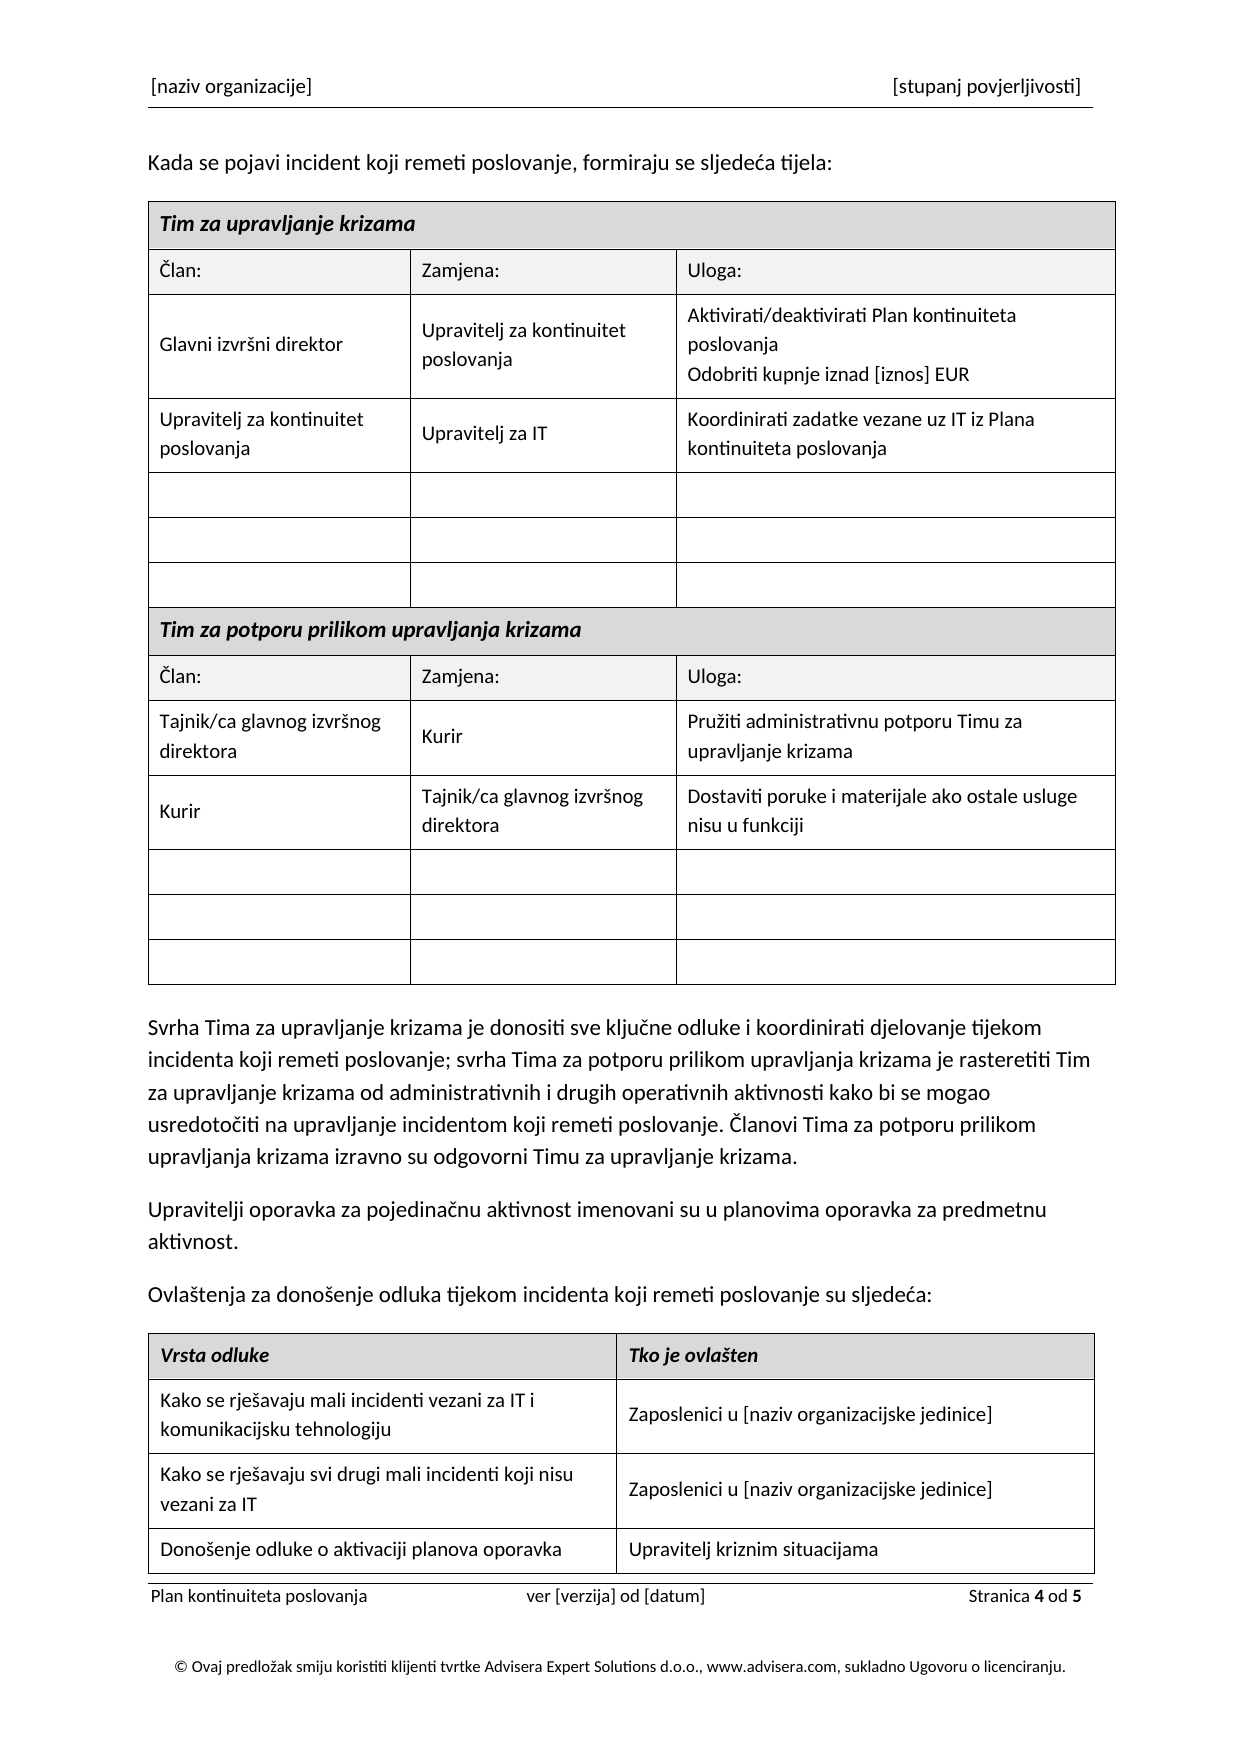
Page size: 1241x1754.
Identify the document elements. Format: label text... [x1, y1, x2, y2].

table_cell Član: [149, 656, 410, 700]
table_header Tim za upravljanje krizama [149, 202, 1115, 248]
text Ovlaštenja za donošenje odluka tijekom incidenta koji remeti poslovanje su sljedeća: [148, 1280, 1093, 1308]
text Kada se pojavi incident koji remeti poslovanje, formiraju se sljedeća tijela: [148, 148, 1093, 176]
table_cell [411, 473, 676, 517]
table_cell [617, 1529, 1094, 1573]
table_cell Kurir [411, 701, 676, 775]
table_cell Aktivirati/deaktivirati Plan kontinuiteta poslovanja Odobriti kupnje iznad [iznos] EUR [677, 295, 1115, 397]
table_cell Glavni izvršni direktor [149, 295, 410, 397]
table_cell Koordinirati zadatke vezane uz IT iz Plana kontinuiteta poslovanja [677, 399, 1115, 472]
table_cell [149, 563, 410, 607]
table_cell [149, 473, 410, 517]
table_cell Pružiti administrativnu potporu Timu za upravljanje krizama [677, 701, 1115, 775]
table_cell Kurir [149, 776, 410, 849]
table_cell [677, 850, 1115, 894]
table_cell Zamjena: [411, 250, 676, 294]
table_cell [677, 473, 1115, 517]
table_cell Kako se rješavaju svi drugi mali incidenti koji nisu vezani za IT [149, 1454, 616, 1527]
table_cell Član: [149, 250, 410, 294]
table_header Vrsta odluke [149, 1334, 616, 1378]
table_cell Dostaviti poruke i materijale ako ostale usluge nisu u funkciji [677, 776, 1115, 849]
table_cell Uloga: [677, 656, 1115, 700]
table_cell [149, 940, 410, 984]
table_cell Kako se rješavaju mali incidenti vezani za IT i komunikacijsku tehnologiju [149, 1380, 616, 1453]
table_cell Tajnik/ca glavnog izvršnog direktora [411, 776, 676, 849]
table_cell [677, 895, 1115, 939]
table_cell [149, 895, 410, 939]
table_cell Tim za potporu prilikom upravljanja krizama [149, 608, 1115, 655]
table_cell [411, 895, 676, 939]
text Svrha Tima za upravljanje krizama je donositi sve ključne odluke i koordinirati djelovanje tijekom incidenta koji remeti poslovanje; svrha Tima za potporu prilikom upravljanja krizama je rasteretiti Tim za upravljanje krizama od administrativnih i drugih operativnih aktivnosti kako bi se mogao usredotočiti na upravljanje incidentom koji remeti poslovanje. Članovi Tima za potporu prilikom upravljanja krizama izravno su odgovorni Timu za upravljanje krizama. [148, 1013, 1093, 1170]
table_cell Upravitelj za kontinuitet poslovanja [411, 295, 676, 397]
table_cell Upravitelj za kontinuitet poslovanja [149, 399, 410, 472]
table_cell Tajnik/ca glavnog izvršnog direktora [149, 701, 410, 775]
table_header Tko je ovlašten [617, 1334, 1094, 1378]
table_cell [411, 850, 676, 894]
table_cell [411, 563, 676, 607]
table_cell Zaposlenici u [naziv organizacijske jedinice] [617, 1454, 1094, 1527]
table_cell [677, 940, 1115, 984]
table_cell [677, 518, 1115, 562]
table_cell [411, 940, 676, 984]
table_cell Zamjena: [411, 656, 676, 700]
table_cell [149, 850, 410, 894]
table_cell Zaposlenici u [naziv organizacijske jedinice] [617, 1380, 1094, 1453]
table_cell [149, 518, 410, 562]
table_cell [677, 563, 1115, 607]
table_cell Upravitelj za IT [411, 399, 676, 472]
text Upravitelji oporavka za pojedinačnu aktivnost imenovani su u planovima oporavka za predmetnu aktivnost. [148, 1195, 1093, 1255]
table_cell Uloga: [677, 250, 1115, 294]
table_cell Donošenje odluke o aktivaciji planova oporavka [149, 1529, 616, 1573]
table_cell [411, 518, 676, 562]
